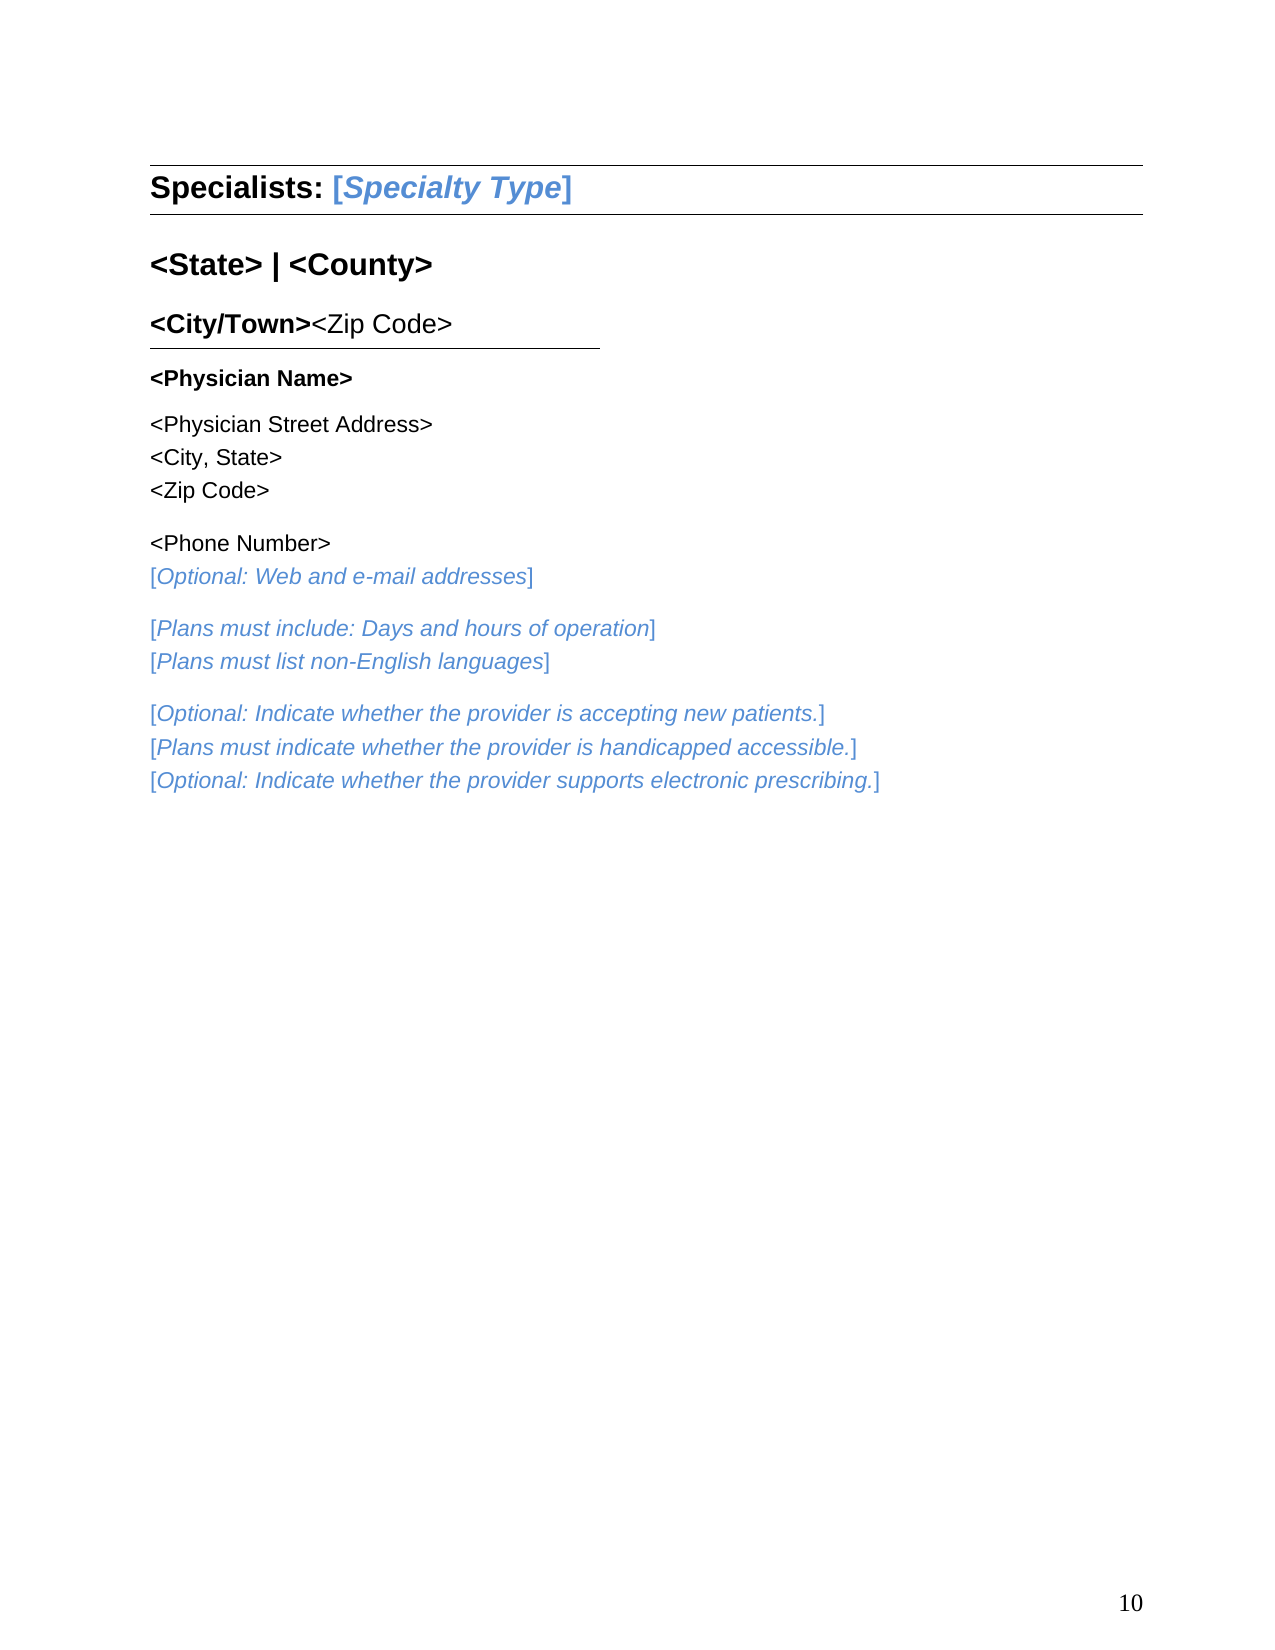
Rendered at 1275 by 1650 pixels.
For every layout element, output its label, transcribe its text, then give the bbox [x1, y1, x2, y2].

text <City/Town><Zip Code> [150, 307, 600, 348]
text Specialists: [Specialty Type] [150, 166, 1143, 214]
text [Optional: Indicate whether the provider is accepting new patients.] [150, 695, 1143, 728]
text [Plans must indicate whether the provider is handicapped accessible.] [150, 728, 1143, 762]
text <Physician Street Address> <City, State> <Zip Code> [150, 406, 1143, 506]
text <Phone Number> [150, 524, 1143, 558]
text [Plans must list non-English languages] [150, 643, 1143, 676]
text [Optional: Indicate whether the provider supports electronic prescribing.] [150, 762, 1143, 795]
text [Optional: Web and e-mail addresses] [150, 558, 1143, 591]
text <State> | <County> [150, 248, 1143, 282]
text [Plans must include: Days and hours of operation] [150, 610, 1143, 643]
text <Physician Name> [150, 362, 1143, 393]
